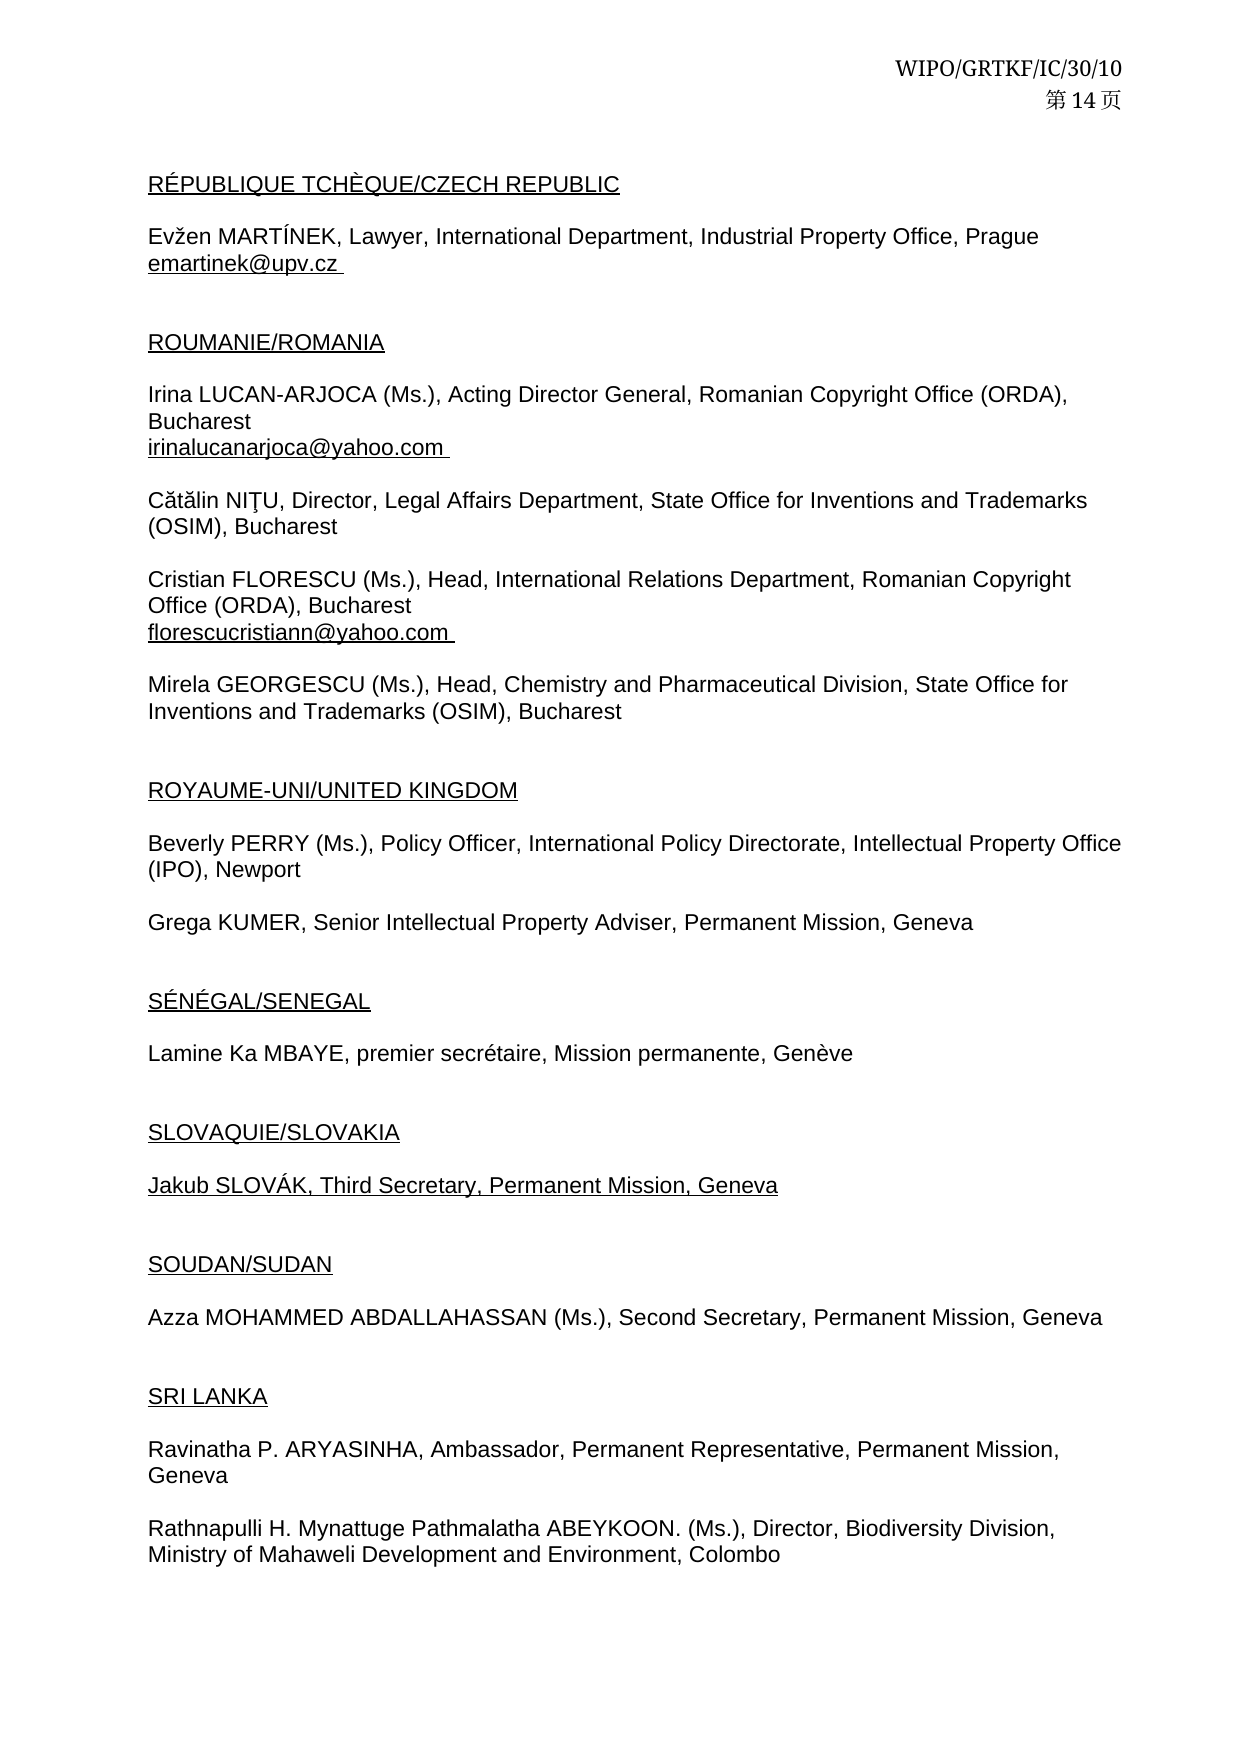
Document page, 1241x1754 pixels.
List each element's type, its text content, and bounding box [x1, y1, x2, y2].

text Irina LUCAN-ARJOCA (Ms.), Acting Director General, Romanian Copyright Office (ORDA), Bucharest [148, 381, 1122, 434]
text florescucristiann@yahoo.com [148, 619, 1122, 645]
text Rathnapulli H. Mynattuge Pathmalatha ABEYKOON. (Ms.), Director, Biodiversity Division, Ministry of Mahaweli Development and Environment, Colombo [148, 1515, 1122, 1567]
text Azza MOHAMMED ABDALLAHASSAN (Ms.), Second Secretary, Permanent Mission, Geneva [148, 1304, 1122, 1330]
text Ravinatha P. ARYASINHA, Ambassador, Permanent Representative, Permanent Mission, Geneva [148, 1436, 1122, 1488]
text Lamine Ka MBAYE, premier secrétaire, Mission permanente, Genève [148, 1040, 1122, 1067]
text irinalucanarjoca@yahoo.com [148, 434, 1122, 461]
text Cătălin NIŢU, Director, Legal Affairs Department, State Office for Inventions and Trademarks (OSIM), Bucharest [148, 487, 1122, 539]
text SLOVAQUIE/SLOVAKIA [148, 1119, 1122, 1146]
text emartinek@upv.cz [148, 250, 1122, 276]
text Grega KUMER, Senior Intellectual Property Adviser, Permanent Mission, Geneva [148, 908, 1122, 935]
text RÉPUBLIQUE TCHÈQUE/CZECH REPUBLIC [148, 171, 1122, 197]
text SRI LANKA [148, 1383, 1122, 1409]
text Jakub SLOVÁK, Third Secretary, Permanent Mission, Geneva [148, 1172, 1122, 1198]
text Evžen MARTÍNEK, Lawyer, International Department, Industrial Property Office, Prague [148, 223, 1122, 250]
text Cristian FLORESCU (Ms.), Head, International Relations Department, Romanian Copyright Office (ORDA), Bucharest [148, 566, 1122, 619]
text ROYAUME-UNI/UNITED KINGDOM [148, 777, 1122, 803]
text ROUMANIE/ROMANIA [148, 329, 1122, 355]
text Mirela GEORGESCU (Ms.), Head, Chemistry and Pharmaceutical Division, State Office for Inventions and Trademarks (OSIM), Bucharest [148, 671, 1122, 724]
text SÉNÉGAL/SENEGAL [148, 988, 1122, 1014]
text Beverly PERRY (Ms.), Policy Officer, International Policy Directorate, Intellectual Property Office (IPO), Newport [148, 829, 1122, 882]
text SOUDAN/SUDAN [148, 1251, 1122, 1277]
